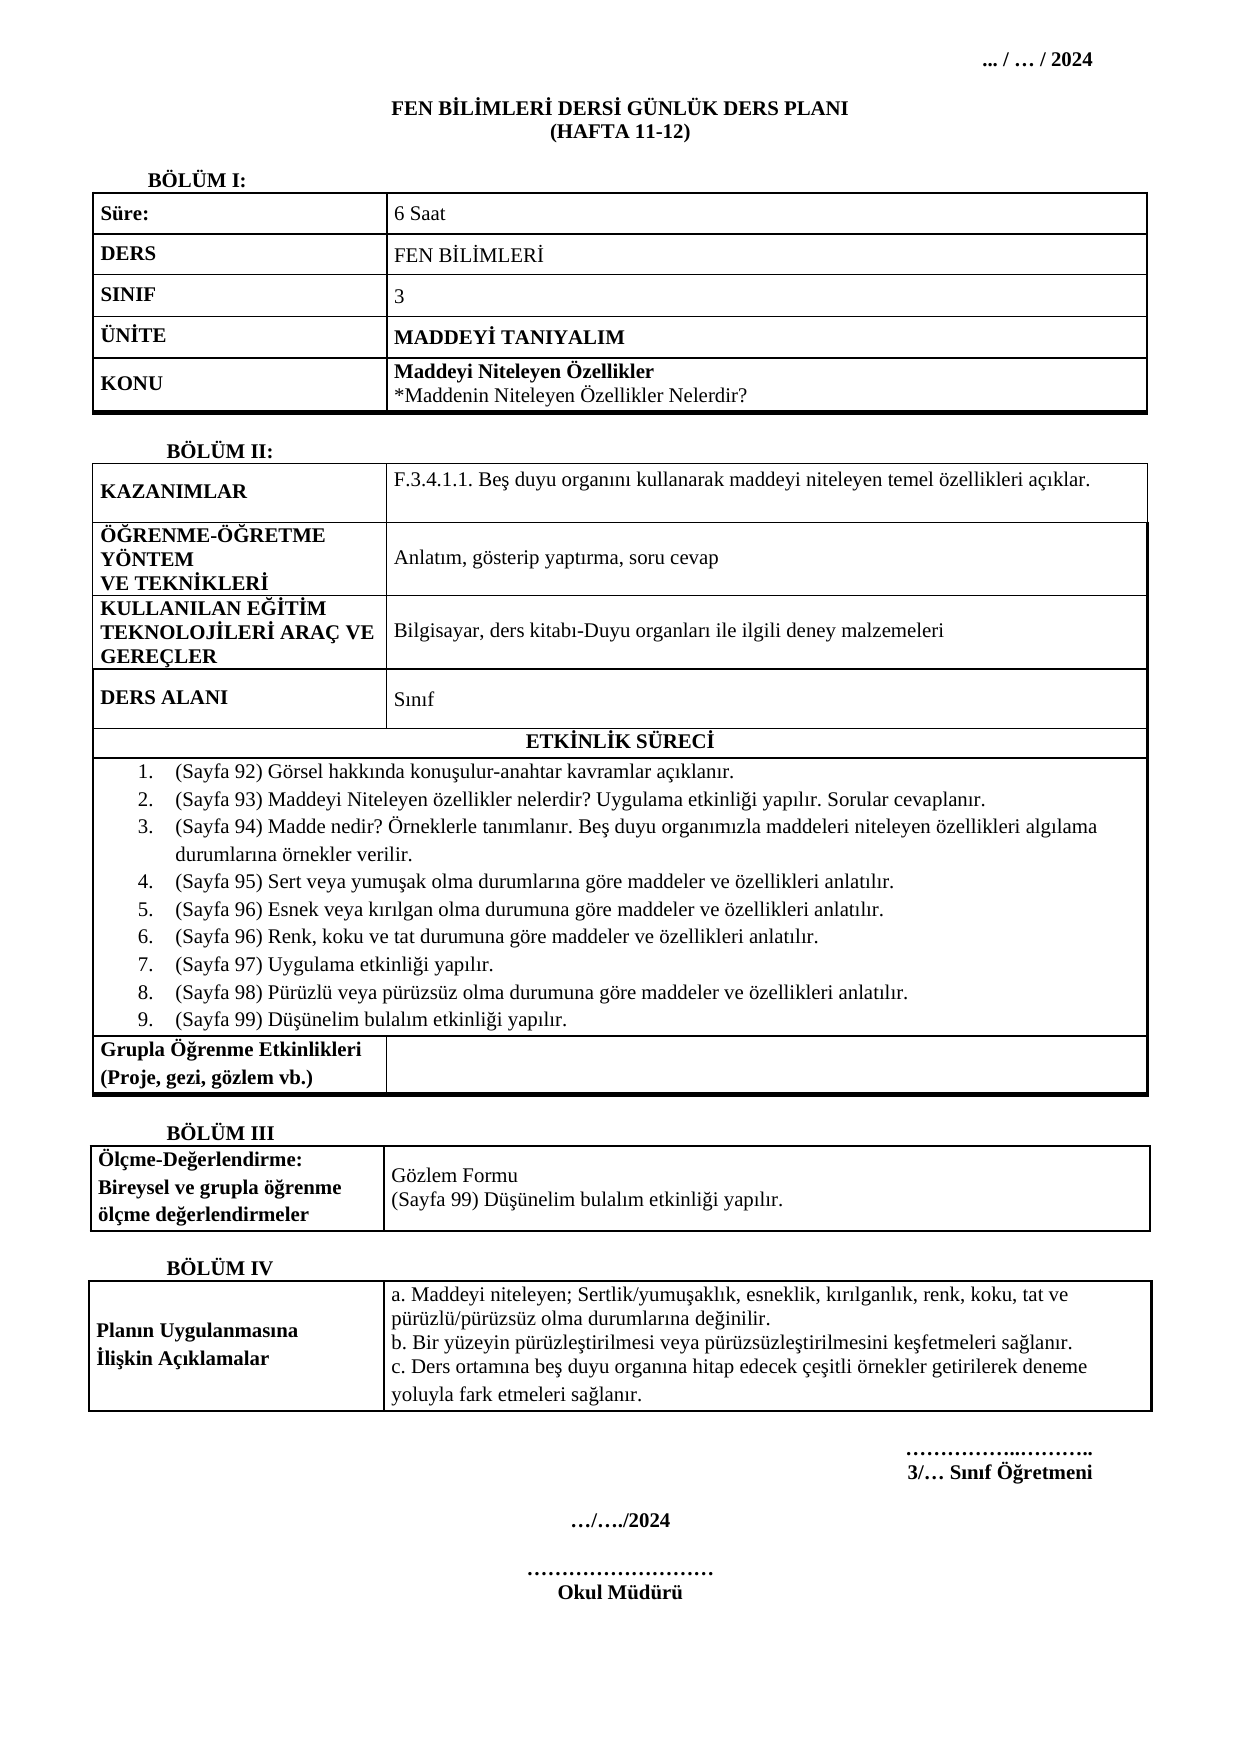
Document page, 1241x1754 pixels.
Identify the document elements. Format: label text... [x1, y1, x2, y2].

text ……………..……….. [148, 1436, 1092, 1460]
table_header KAZANIMLAR [93, 464, 386, 522]
text BÖLÜM II: [148, 439, 1092, 463]
text (HAFTA 11-12) [148, 119, 1092, 143]
text ……………………… [148, 1556, 1092, 1580]
table_cell Maddeyi Niteleyen Özellikler *Maddenin Niteleyen Özellikler Nelerdir? [388, 359, 1146, 410]
text Okul Müdürü [148, 1580, 1092, 1604]
table_cell ÖĞRENME-ÖĞRETME YÖNTEM VE TEKNİKLERİ [93, 523, 386, 595]
table_cell Anlatım, gösterip yaptırma, soru cevap [387, 523, 1146, 595]
subtitle BÖLÜM III [148, 1121, 1092, 1145]
table_cell DERS ALANI [94, 670, 386, 728]
table_cell (Sayfa 92) Görsel hakkında konuşulur-anahtar kavramlar açıklanır. (Sayfa 93) Maddeyi Niteleyen özellikler nelerdir? Uygulama etkinliği yapılır. Sorular cevaplanır. (Sayfa 94) Madde nedir? Örneklerle tanımlanır. Beş duyu organımızla maddeleri niteleyen özellikleri algılama durumlarına örnekler verilir. (Sayfa 95) Sert veya yumuşak olma durumlarına göre maddeler ve özellikleri anlatılır. (Sayfa 96) Esnek veya kırılgan olma durumuna göre maddeler ve özellikleri anlatılır. (Sayfa 96) Renk, koku ve tat durumuna göre maddeler ve özellikleri anlatılır. (Sayfa 97) Uygulama etkinliği yapılır. (Sayfa 98) Pürüzlü veya pürüzsüz olma durumuna göre maddeler ve özellikleri anlatılır. (Sayfa 99) Düşünelim bulalım etkinliği yapılır. [94, 759, 1146, 1035]
table_header 6 Saat [388, 194, 1146, 233]
table_cell KULLANILAN EĞİTİM TEKNOLOJİLERİ ARAÇ VE GEREÇLER [93, 596, 386, 668]
table_cell DERS [94, 235, 386, 274]
text ... / … / 2024 [148, 47, 1092, 71]
table_cell Sınıf [387, 670, 1146, 728]
table_header F.3.4.1.1. Beş duyu organını kullanarak maddeyi niteleyen temel özellikleri açıklar. [387, 464, 1147, 522]
text BÖLÜM I: [148, 168, 1092, 192]
table_header Ölçme-Değerlendirme: Bireysel ve grupla öğrenme ölçme değerlendirmeler [92, 1147, 383, 1230]
table_cell 3 [388, 275, 1146, 316]
table_cell FEN BİLİMLERİ [388, 235, 1146, 274]
text …/…./2024 [148, 1508, 1092, 1532]
table_header Gözlem Formu (Sayfa 99) Düşünelim bulalım etkinliği yapılır. [385, 1147, 1149, 1230]
table_cell Grupla Öğrenme Etkinlikleri (Proje, gezi, gözlem vb.) [94, 1037, 386, 1092]
table_cell SINIF [94, 275, 386, 316]
table_cell ETKİNLİK SÜRECİ [94, 729, 1146, 757]
table_header a. Maddeyi niteleyen; Sertlik/yumuşaklık, esneklik, kırılganlık, renk, koku, tat ve pürüzlü/pürüzsüz olma durumlarına değinilir. b. Bir yüzeyin pürüzleştirilmesi veya pürüzsüzleştirilmesini keşfetmeleri sağlanır. c. Ders ortamına beş duyu organına hitap edecek çeşitli örnekler getirilerek deneme yoluyla fark etmeleri sağlanır. [385, 1282, 1150, 1409]
text 3/… Sınıf Öğretmeni [148, 1460, 1092, 1484]
table_cell ÜNİTE [94, 317, 386, 357]
table_cell [387, 1037, 1146, 1092]
table_header Planın Uygulanmasına İlişkin Açıklamalar [90, 1282, 383, 1409]
table_cell MADDEYİ TANIYALIM [388, 317, 1146, 357]
text FEN BİLİMLERİ DERSİ GÜNLÜK DERS PLANI [148, 95, 1092, 119]
table_cell Bilgisayar, ders kitabı-Duyu organları ile ilgili deney malzemeleri [387, 596, 1146, 668]
table_header Süre: [94, 194, 386, 233]
table_cell KONU [94, 359, 386, 410]
subtitle BÖLÜM IV [148, 1256, 1092, 1280]
